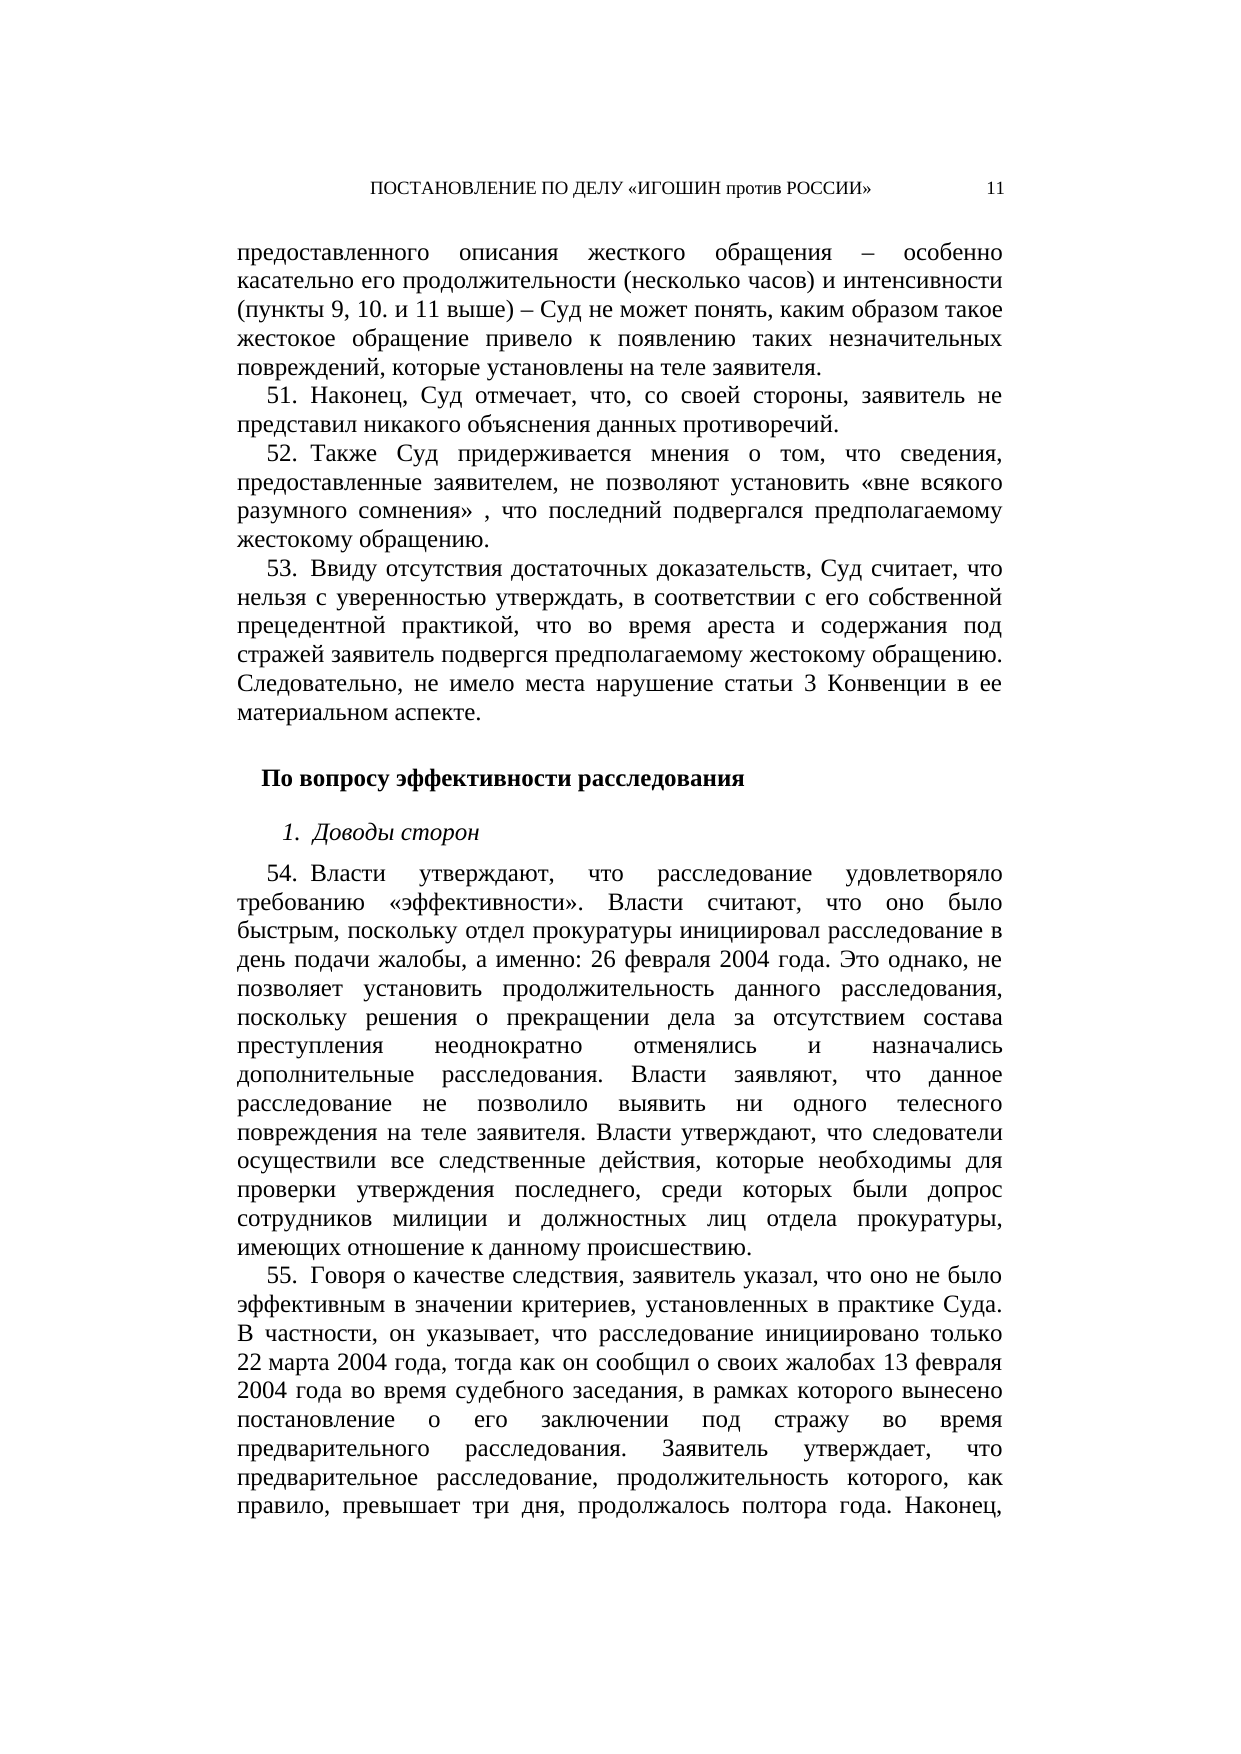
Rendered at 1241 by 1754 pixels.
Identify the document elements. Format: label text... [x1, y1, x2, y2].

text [237, 237, 1003, 381]
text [237, 1261, 1003, 1519]
text 51. Наконец, Суд отмечает, что, со своей стороны, заявитель не представил никакого объяснения данных противоречий. [237, 381, 1003, 438]
subtitle По вопросу эффективности расследования [261, 763, 1003, 792]
subtitle 1. Доводы сторон [282, 817, 1003, 846]
text 53. Ввиду отсутствия достаточных доказательств, Суд считает, что нельзя с уверенностью утверждать, в соответствии с его собственной прецедентной практикой, что во время ареста и содержания под стражей заявитель подвергся предполагаемому жестокому обращению. Следовательно, не имело места нарушение статьи 3 Конвенции в ее материальном аспекте. [237, 553, 1003, 726]
text 54. Власти утверждают, что расследование удовлетворяло требованию «эффективности». Власти считают, что оно было быстрым, поскольку отдел прокуратуры инициировал расследование в день подачи жалобы, а именно: 26 февраля 2004 года. Это однако, не позволяет установить продолжительность данного расследования, поскольку решения о прекращении дела за отсутствием состава преступления неоднократно отменялись и назначались дополнительные расследования. Власти заявляют, что данное расследование не позволило выявить ни одного телесного повреждения на теле заявителя. Власти утверждают, что следователи осуществили все следственные действия, которые необходимы для проверки утверждения последнего, среди которых были допрос сотрудников милиции и должностных лиц отдела прокуратуры, имеющих отношение к данному происшествию. [237, 858, 1003, 1261]
text 52. Также Суд придерживается мнения о том, что сведения, предоставленные заявителем, не позволяют установить «вне всякого разумного сомнения» , что последний подвергался предполагаемому жестокому обращению. [237, 438, 1003, 553]
